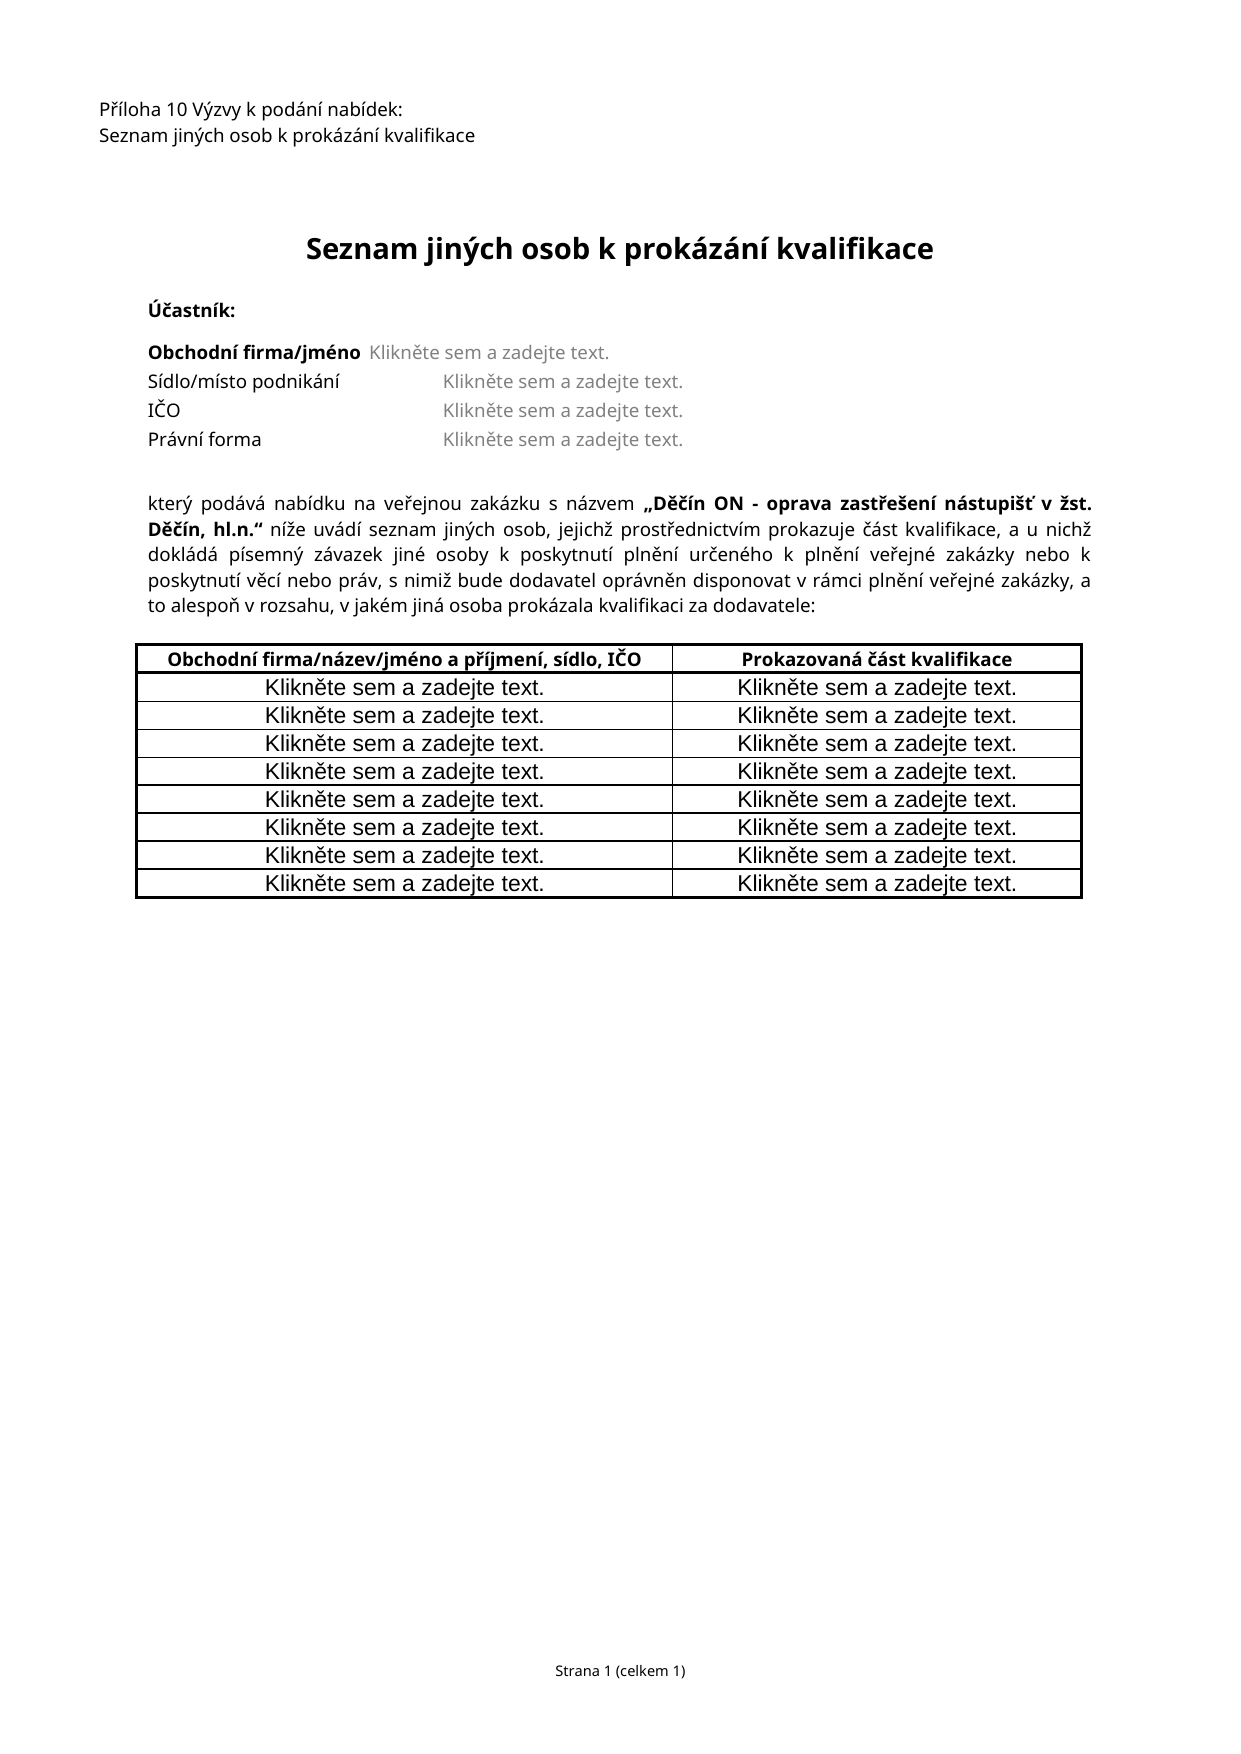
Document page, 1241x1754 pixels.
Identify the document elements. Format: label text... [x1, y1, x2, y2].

text Účastník: [148, 293, 1093, 324]
title Seznam jiných osob k prokázání kvalifikace [148, 228, 1093, 268]
table_header Prokazovaná část kvalifikace [673, 646, 1080, 671]
text Obchodní firma/jméno [148, 336, 1093, 365]
text který podává nabídku na veřejnou zakázku s názvem „Děčín ON - oprava zastřešení nástupišť v žst. Děčín, hl.n.“ níže uvádí seznam jiných osob, jejichž prostřednictvím prokazuje část kvalifikace, a u nichž dokládá písemný závazek jiné osoby k poskytnutí plnění určeného k plnění veřejné zakázky nebo k poskytnutí věcí nebo práv, s nimiž bude dodavatel oprávněn disponovat v rámci plnění veřejné zakázky, a to alespoň v rozsahu, v jakém jiná osoba prokázala kvalifikaci za dodavatele: [148, 490, 1093, 618]
text Právní forma [148, 423, 1093, 452]
text IČO [148, 394, 1093, 423]
text Sídlo/místo podnikání [148, 365, 1093, 394]
table_header Obchodní firma/název/jméno a příjmení, sídlo, IČO [138, 646, 672, 671]
